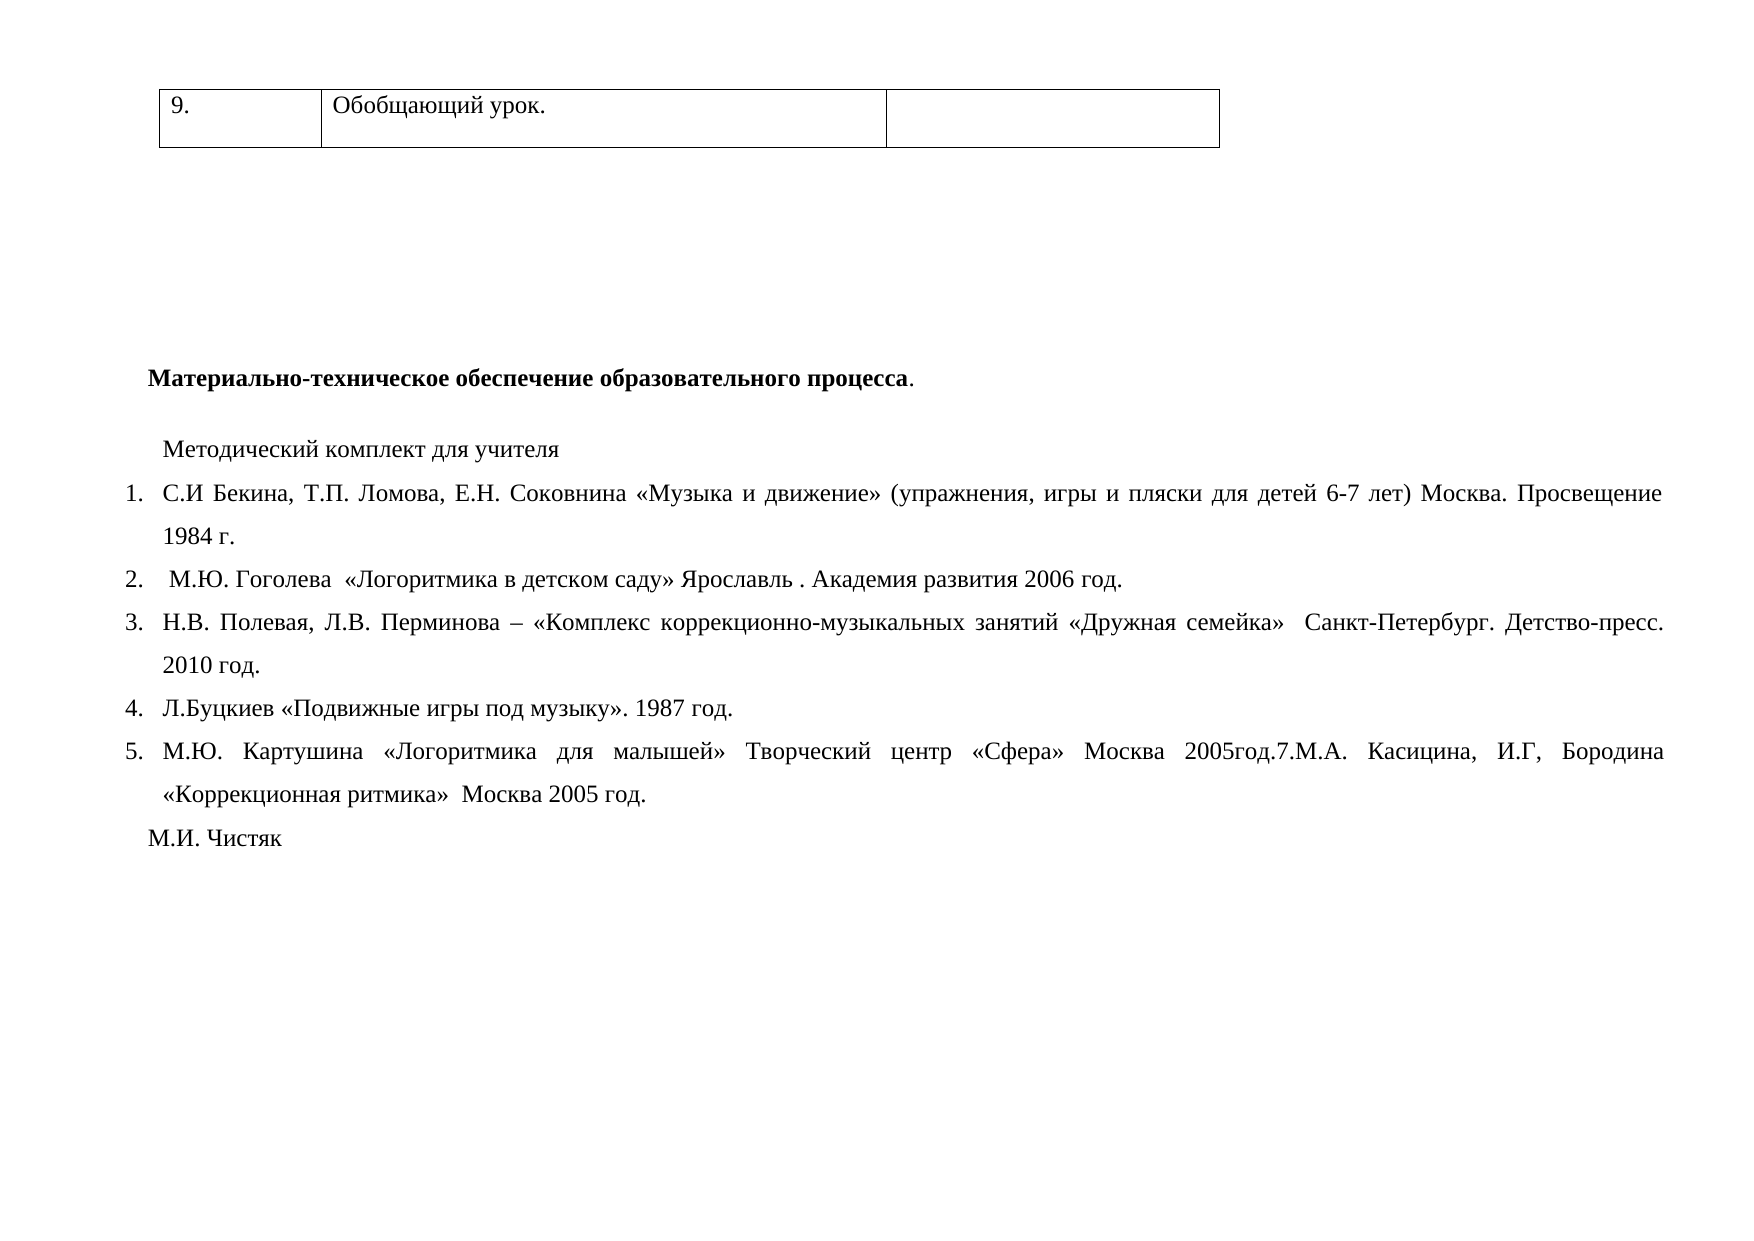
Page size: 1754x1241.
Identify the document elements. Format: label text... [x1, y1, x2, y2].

table_cell 9. [160, 90, 321, 147]
text Материально-техническое обеспечение образовательного процесса. [148, 363, 1665, 391]
list Н.В. Полевая, Л.В. Перминова – «Комплекс коррекционно-музыкальных занятий «Дружная семейка» Санкт-Петербург. Детство-пресс. 2010 год. [125, 607, 1665, 679]
list С.И Бекина, Т.П. Ломова, Е.Н. Соковнина «Музыка и движение» (упражнения, игры и пляски для детей 6-7 лет) Москва. Просвещение . [125, 478, 1665, 549]
table_cell Обобщающий урок. [322, 90, 886, 147]
text М.И. Чистяк [148, 823, 1665, 851]
list Л.Буцкиев «Подвижные игры под музыку». 1987 год. [125, 693, 1665, 722]
text Методический комплект для учителя [162, 434, 1665, 463]
list М.Ю. Гоголева «Логоритмика в детском саду» Ярославль . Академия развития 2006 год. [125, 564, 1665, 593]
list М.Ю. Картушина «Логоритмика для малышей» Творческий центр «Сфера» Москва 2005год.7.М.А. Касицина, И.Г, Бородина «Коррекционная ритмика» Москва 2005 год. [125, 736, 1665, 808]
table_cell [887, 90, 1219, 147]
